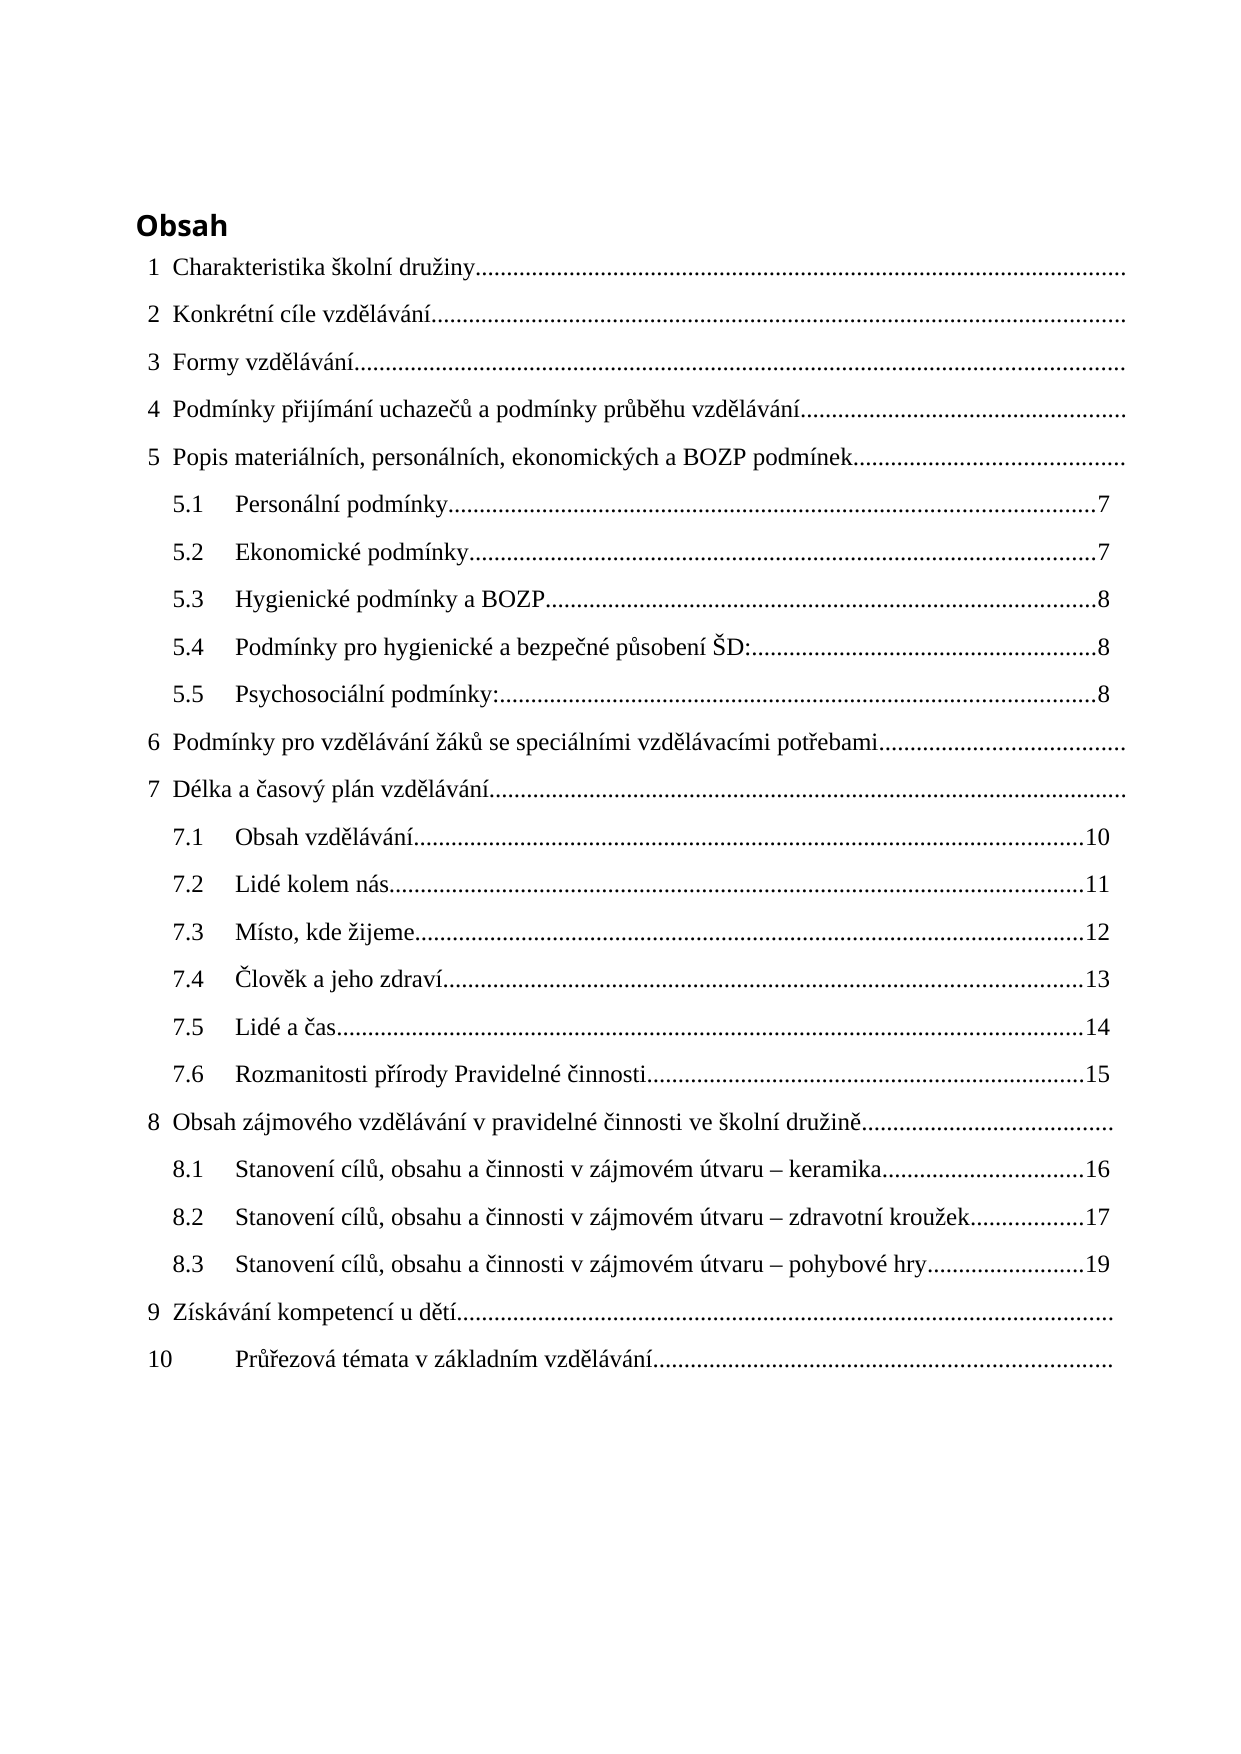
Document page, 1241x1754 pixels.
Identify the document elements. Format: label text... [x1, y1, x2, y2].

text 5.1 Personální podmínky 7 [172, 489, 1105, 518]
text 7.2 Lidé kolem nás 11 [172, 869, 1105, 898]
text 5.5 Psychosociální podmínky: 8 [172, 679, 1105, 708]
text 8.2 Stanovení cílů, obsahu a činnosti v zájmovém útvaru – zdravotní kroužek 17 [172, 1202, 1105, 1230]
text 9 Získávání kompetencí u dětí 21 [147, 1297, 1105, 1325]
text 7.3 Místo, kde žijeme 12 [172, 917, 1105, 945]
text 5 Popis materiálních, personálních, ekonomických a BOZP podmínek 6 [147, 442, 1105, 470]
text 8 Obsah zájmového vzdělávání v pravidelné činnosti ve školní družině 16 [147, 1107, 1105, 1135]
text 5.3 Hygienické podmínky a BOZP 8 [172, 584, 1105, 613]
text 2 Konkrétní cíle vzdělávání 4 [147, 299, 1105, 328]
text 3 Formy vzdělávání 5 [147, 347, 1105, 375]
text 7.4 Člověk a jeho zdraví 13 [172, 964, 1105, 993]
text 7.5 Lidé a čas 14 [172, 1012, 1105, 1040]
text 10 Průřezová témata v základním vzdělávání 22 [147, 1344, 1105, 1373]
text 1 Charakteristika školní družiny 4 [147, 252, 1105, 280]
text 7.1 Obsah vzdělávání 10 [172, 822, 1105, 850]
text 5.4 Podmínky pro hygienické a bezpečné působení ŠD: 8 [172, 632, 1105, 660]
text 7.6 Rozmanitosti přírody Pravidelné činnosti 15 [172, 1059, 1105, 1088]
text 4 Podmínky přijímání uchazečů a podmínky průběhu vzdělávání 6 [147, 394, 1105, 423]
text 6 Podmínky pro vzdělávání žáků se speciálními vzdělávacími potřebami 9 [147, 727, 1105, 755]
text 5.2 Ekonomické podmínky 7 [172, 537, 1105, 565]
text 8.1 Stanovení cílů, obsahu a činnosti v zájmovém útvaru – keramika 16 [172, 1154, 1105, 1183]
text 7 Délka a časový plán vzdělávání 9 [147, 774, 1105, 803]
subtitle Obsah [135, 206, 1105, 245]
text 8.3 Stanovení cílů, obsahu a činnosti v zájmovém útvaru – pohybové hry 19 [172, 1249, 1105, 1278]
